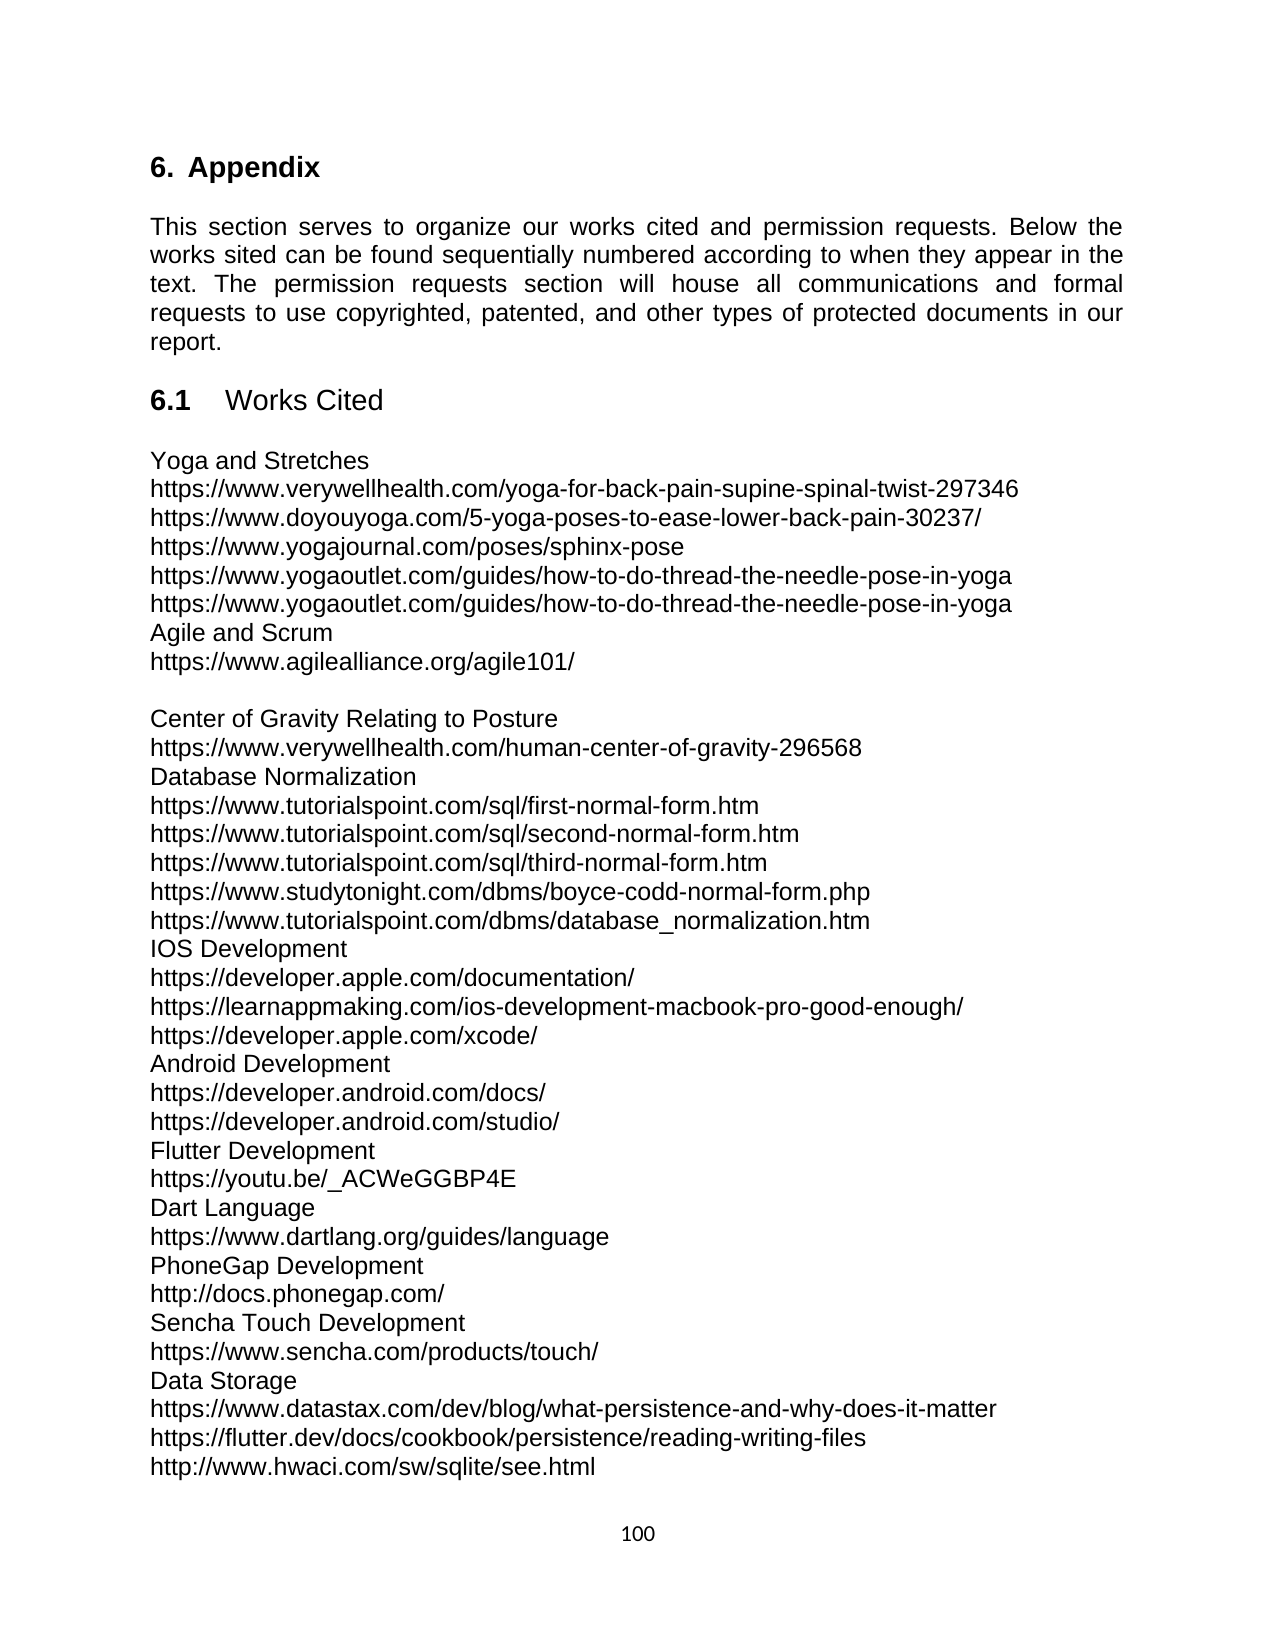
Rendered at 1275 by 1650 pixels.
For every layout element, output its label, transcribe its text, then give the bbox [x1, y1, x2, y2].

text http://www.hwaci.com/sw/sqlite/see.html [150, 1452, 1125, 1481]
text https://www.yogajournal.com/poses/sphinx-pose [150, 532, 1125, 561]
text https://www.verywellhealth.com/yoga-for-back-pain-supine-spinal-twist-297346 [150, 474, 1125, 503]
subtitle Appendix [150, 150, 1125, 183]
text https://www.sencha.com/products/touch/ [150, 1337, 1125, 1366]
text https://flutter.dev/docs/cookbook/persistence/reading-writing-files [150, 1423, 1125, 1452]
text https://www.datastax.com/dev/blog/what-persistence-and-why-does-it-matter [150, 1394, 1125, 1423]
text https://www.tutorialspoint.com/sql/first-normal-form.htm https://www.tutorialspoint.com/sql/second-normal-form.htm https://www.tutorialspoint.com/sql/third-normal-form.htm https://www.studytonight.com/dbms/boyce-codd-normal-form.php https://www.tutorialspoint.com/dbms/database_normalization.htm [150, 791, 1125, 934]
text http://docs.phonegap.com/ [150, 1279, 1125, 1308]
text Sencha Touch Development [150, 1308, 1125, 1337]
text https://developer.android.com/studio/ [150, 1107, 1125, 1136]
text https://learnappmaking.com/ios-development-macbook-pro-good-enough/ [150, 992, 1125, 1021]
text https://www.dartlang.org/guides/language [150, 1222, 1125, 1251]
text https://www.yogaoutlet.com/guides/how-to-do-thread-the-needle-pose-in-yoga [150, 589, 1125, 618]
text Android Development [150, 1049, 1125, 1078]
text https://www.yogaoutlet.com/guides/how-to-do-thread-the-needle-pose-in-yoga [150, 561, 1125, 589]
text https://developer.apple.com/documentation/ [150, 963, 1125, 992]
text Agile and Scrum [150, 618, 1125, 647]
text This section serves to organize our works cited and permission requests. Below the works sited can be found sequentially numbered according to when they appear in the text. The permission requests section will house all communications and formal requests to use copyrighted, patented, and other types of protected documents in our report. [150, 212, 1125, 355]
text Flutter Development [150, 1136, 1125, 1164]
text PhoneGap Development [150, 1251, 1125, 1279]
subtitle Works Cited [150, 383, 1125, 417]
text Dart Language [150, 1193, 1125, 1222]
text Data Storage [150, 1366, 1125, 1394]
text https://www.agilealliance.org/agile101/ [150, 647, 1125, 676]
text Center of Gravity Relating to Posture [150, 704, 1125, 733]
text Database Normalization [150, 762, 1125, 791]
text https://developer.apple.com/xcode/ [150, 1021, 1125, 1049]
text Yoga and Stretches [150, 446, 1125, 474]
text IOS Development [150, 934, 1125, 963]
text https://www.doyouyoga.com/5-yoga-poses-to-ease-lower-back-pain-30237/ [150, 503, 1125, 532]
text https://youtu.be/_ACWeGGBP4E [150, 1164, 1125, 1193]
text https://developer.android.com/docs/ [150, 1078, 1125, 1107]
text https://www.verywellhealth.com/human-center-of-gravity-296568 [150, 733, 1125, 762]
